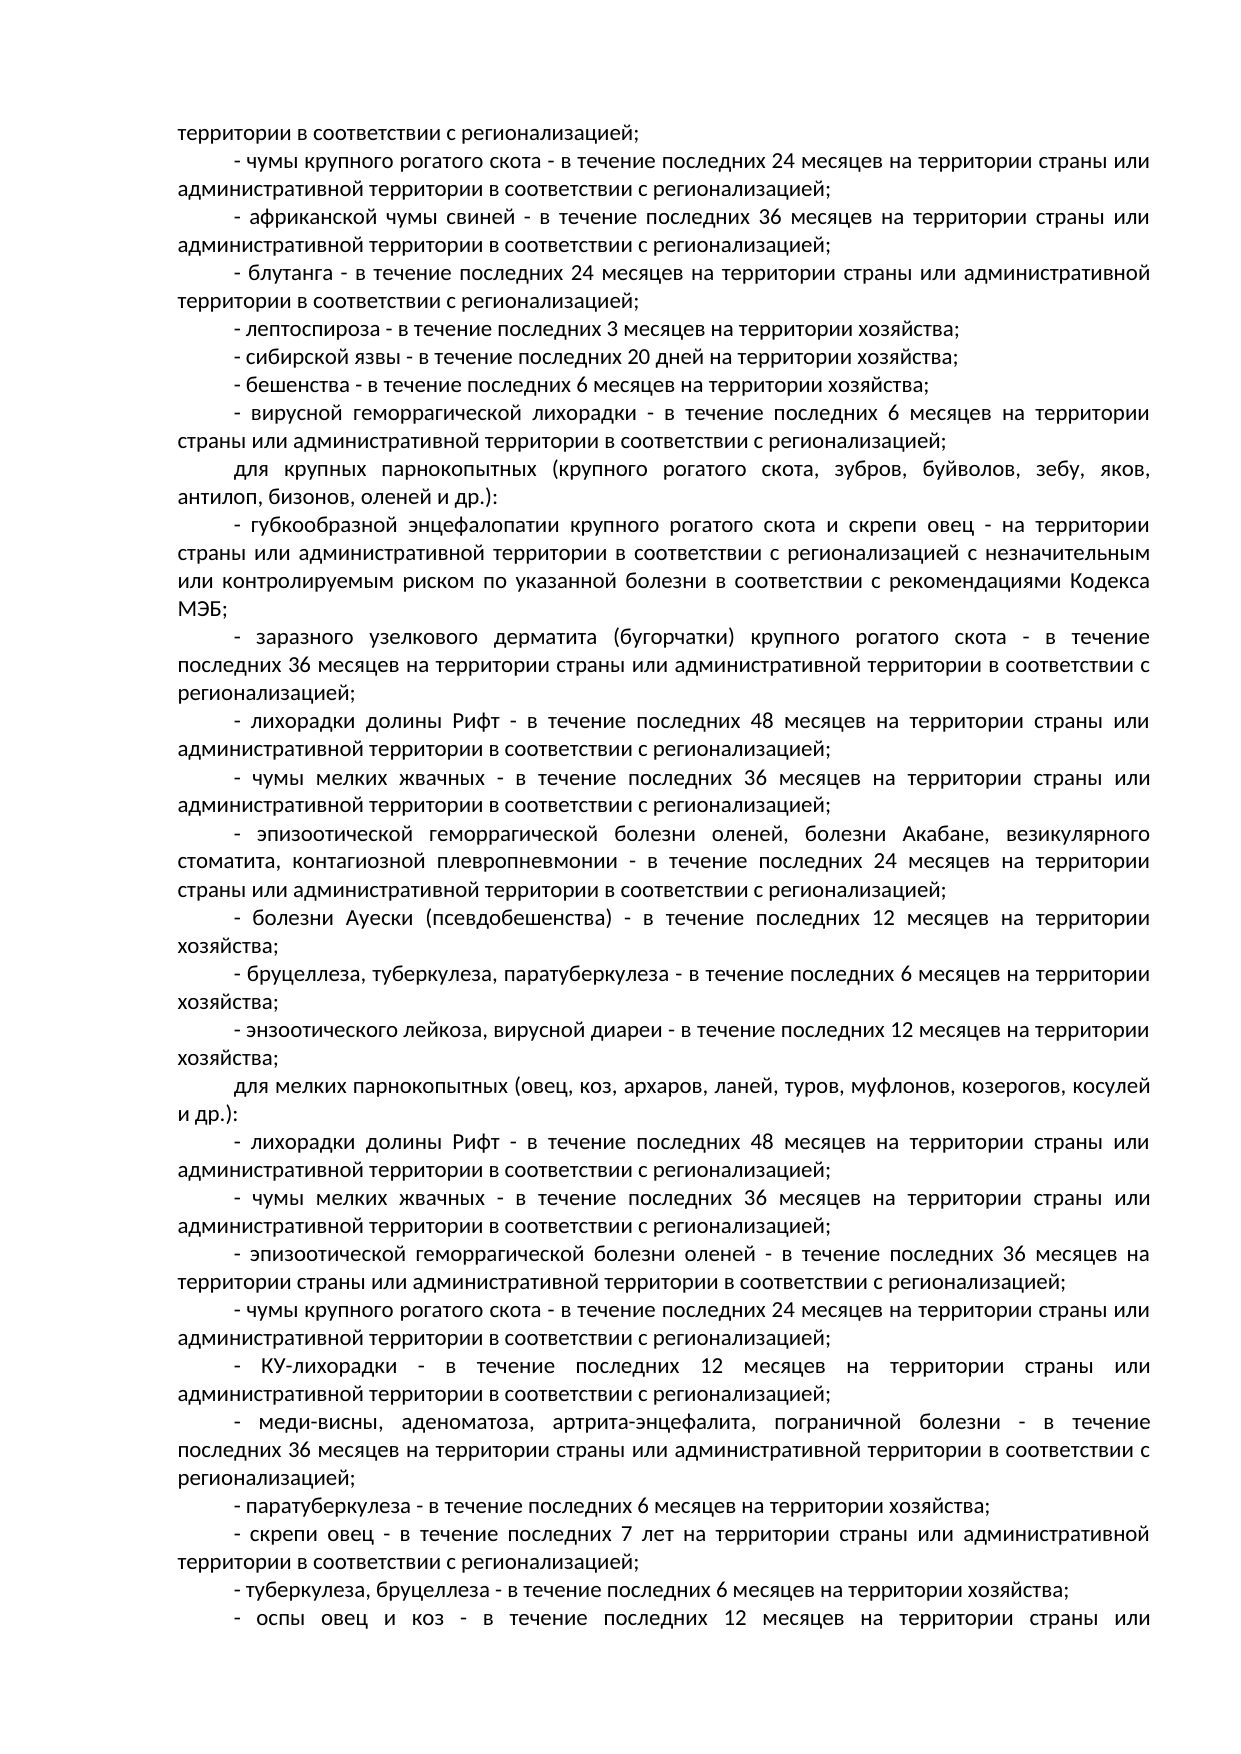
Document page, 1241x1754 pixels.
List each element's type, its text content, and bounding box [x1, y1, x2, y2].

text - чумы крупного рогатого скота - в течение последних 24 месяцев на территории страны или административной территории в соответствии с регионализацией; [177, 146, 1152, 202]
text - губкообразной энцефалопатии крупного рогатого скота и скрепи овец - на территории страны или административной территории в соответствии с регионализацией с незначительным или контролируемым риском по указанной болезни в соответствии с рекомендациями Кодекса МЭБ; [177, 510, 1152, 622]
text - бруцеллеза, туберкулеза, паратуберкулеза - в течение последних 6 месяцев на территории хозяйства; [177, 959, 1152, 1015]
text - чумы мелких жвачных - в течение последних 36 месяцев на территории страны или административной территории в соответствии с регионализацией; [177, 763, 1152, 819]
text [177, 1603, 1152, 1631]
text - туберкулеза, бруцеллеза - в течение последних 6 месяцев на территории хозяйства; [177, 1575, 1152, 1603]
text - эпизоотической геморрагической болезни оленей - в течение последних 36 месяцев на территории страны или административной территории в соответствии с регионализацией; [177, 1239, 1152, 1295]
text - лихорадки долины Рифт - в течение последних 48 месяцев на территории страны или административной территории в соответствии с регионализацией; [177, 1127, 1152, 1183]
text - энзоотического лейкоза, вирусной диареи - в течение последних 12 месяцев на территории хозяйства; [177, 1015, 1152, 1071]
text - болезни Ауески (псевдобешенства) - в течение последних 12 месяцев на территории хозяйства; [177, 903, 1152, 959]
text - лихорадки долины Рифт - в течение последних 48 месяцев на территории страны или административной территории в соответствии с регионализацией; [177, 707, 1152, 763]
text - африканской чумы свиней - в течение последних 36 месяцев на территории страны или административной территории в соответствии с регионализацией; [177, 202, 1152, 258]
text - меди-висны, аденоматоза, артрита-энцефалита, пограничной болезни - в течение последних 36 месяцев на территории страны или административной территории в соответствии с регионализацией; [177, 1407, 1152, 1491]
text - паратуберкулеза - в течение последних 6 месяцев на территории хозяйства; [177, 1491, 1152, 1519]
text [177, 118, 1152, 146]
text - чумы крупного рогатого скота - в течение последних 24 месяцев на территории страны или административной территории в соответствии с регионализацией; [177, 1295, 1152, 1351]
text - вирусной геморрагической лихорадки - в течение последних 6 месяцев на территории страны или административной территории в соответствии с регионализацией; [177, 398, 1152, 454]
text - КУ-лихорадки - в течение последних 12 месяцев на территории страны или административной территории в соответствии с регионализацией; [177, 1351, 1152, 1407]
text - скрепи овец - в течение последних 7 лет на территории страны или административной территории в соответствии с регионализацией; [177, 1519, 1152, 1575]
text - чумы мелких жвачных - в течение последних 36 месяцев на территории страны или административной территории в соответствии с регионализацией; [177, 1183, 1152, 1239]
text - лептоспироза - в течение последних 3 месяцев на территории хозяйства; [177, 314, 1152, 342]
text - блутанга - в течение последних 24 месяцев на территории страны или административной территории в соответствии с регионализацией; [177, 258, 1152, 314]
text - бешенства - в течение последних 6 месяцев на территории хозяйства; [177, 370, 1152, 398]
text - заразного узелкового дерматита (бугорчатки) крупного рогатого скота - в течение последних 36 месяцев на территории страны или административной территории в соответствии с регионализацией; [177, 622, 1152, 707]
text для крупных парнокопытных (крупного рогатого скота, зубров, буйволов, зебу, яков, антилоп, бизонов, оленей и др.): [177, 454, 1152, 510]
text - эпизоотической геморрагической болезни оленей, болезни Акабане, везикулярного стоматита, контагиозной плевропневмонии - в течение последних 24 месяцев на территории страны или административной территории в соответствии с регионализацией; [177, 819, 1152, 903]
text для мелких парнокопытных (овец, коз, архаров, ланей, туров, муфлонов, козерогов, косулей и др.): [177, 1071, 1152, 1127]
text - сибирской язвы - в течение последних 20 дней на территории хозяйства; [177, 342, 1152, 370]
